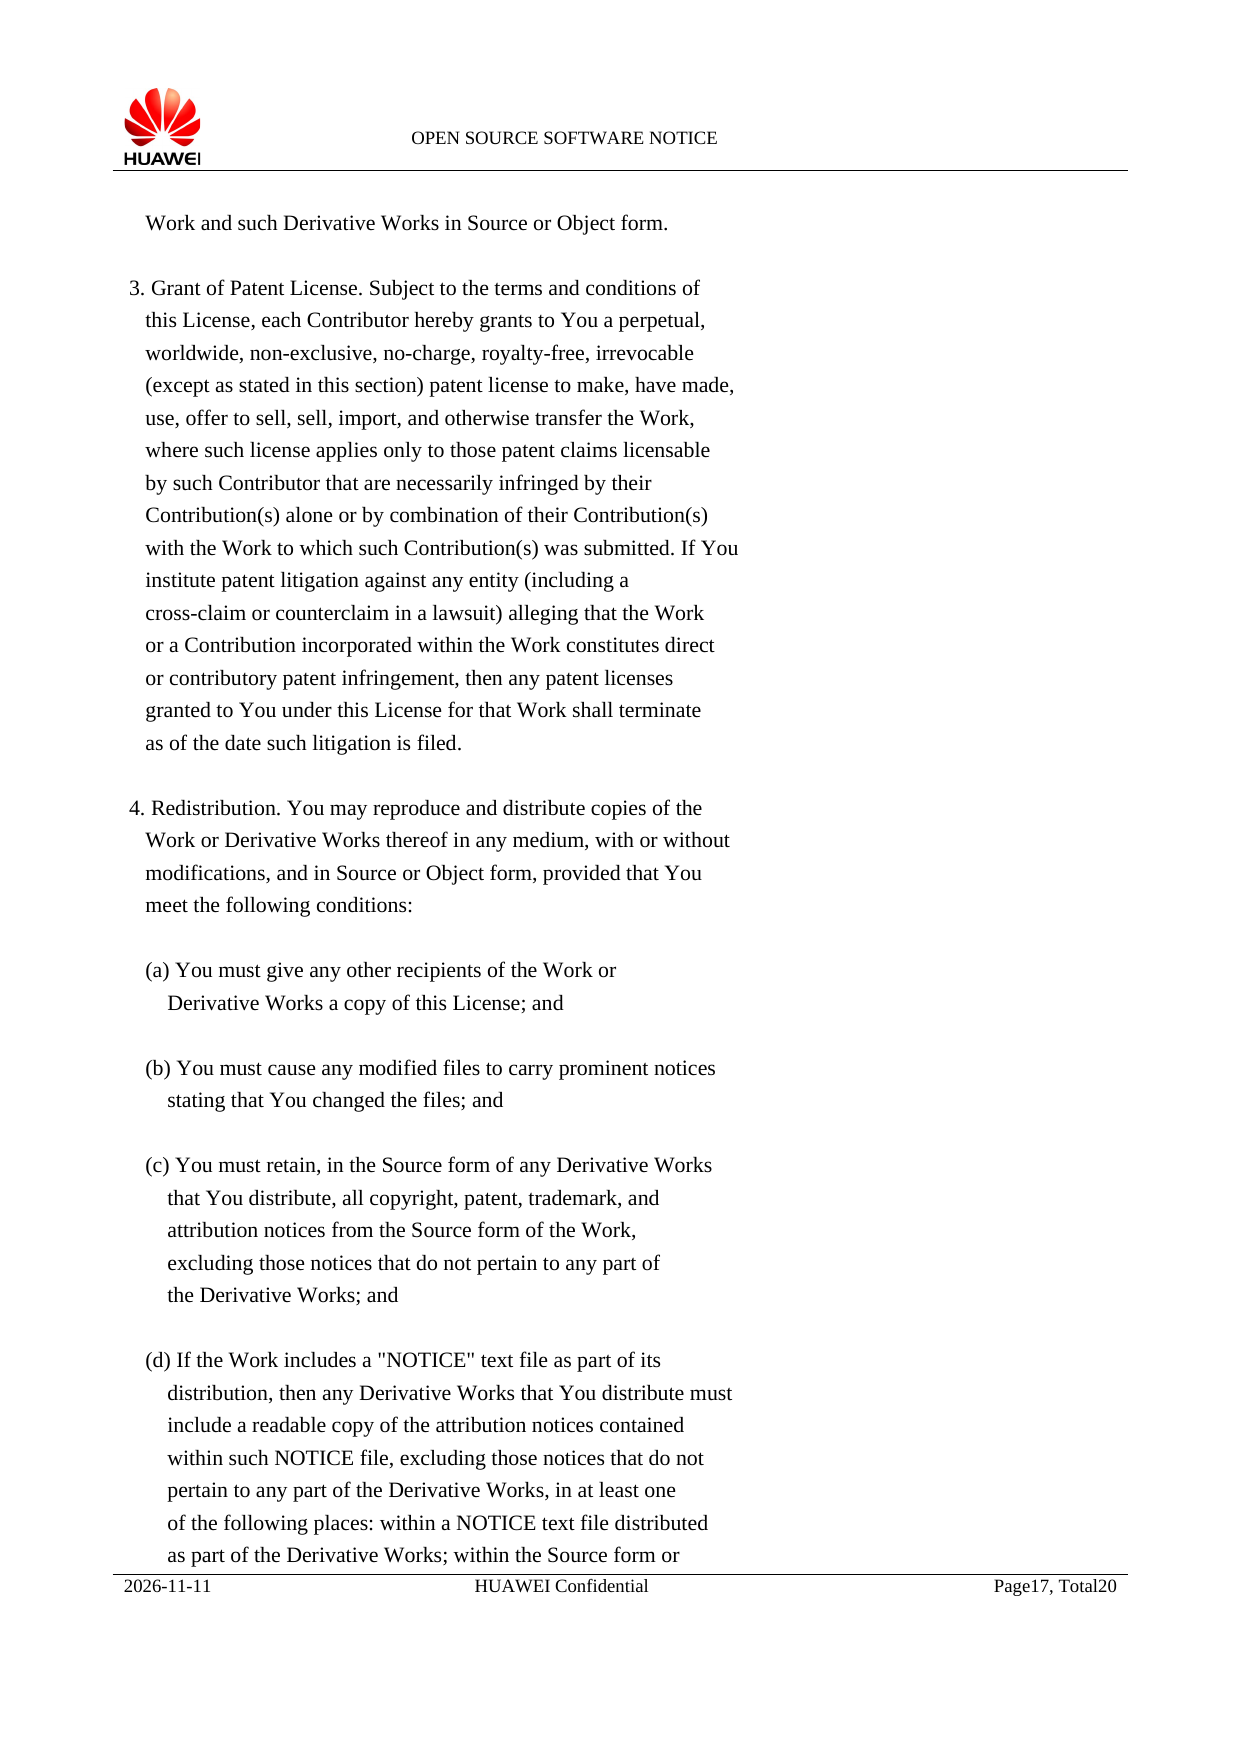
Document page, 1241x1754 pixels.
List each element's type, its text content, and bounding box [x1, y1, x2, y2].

picture [124, 88, 201, 165]
